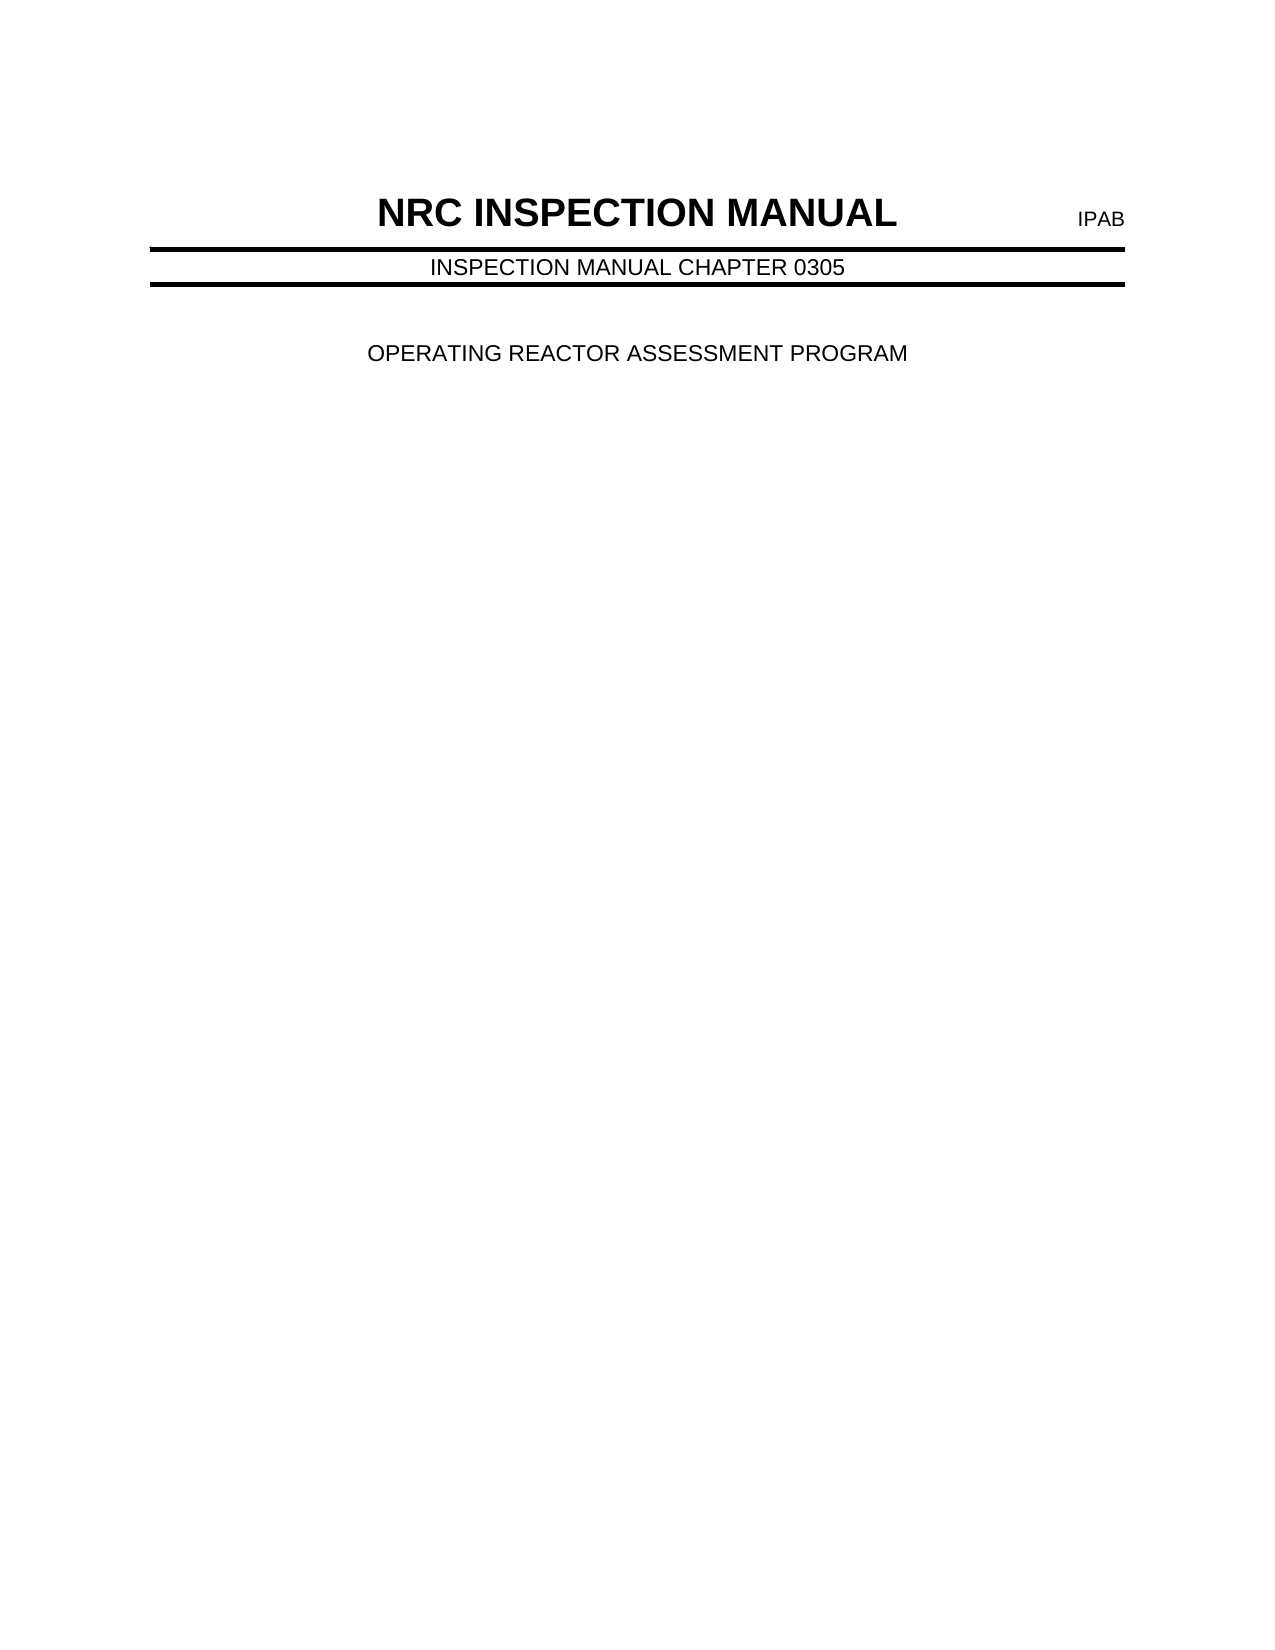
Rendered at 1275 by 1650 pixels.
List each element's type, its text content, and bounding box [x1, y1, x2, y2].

text NRC INSPECTION MANUAL IPAB [150, 189, 1125, 234]
text OPERATING REACTOR ASSESSMENT PROGRAM [150, 340, 1125, 366]
text INSPECTION MANUAL CHAPTER 0305 [150, 252, 1125, 282]
